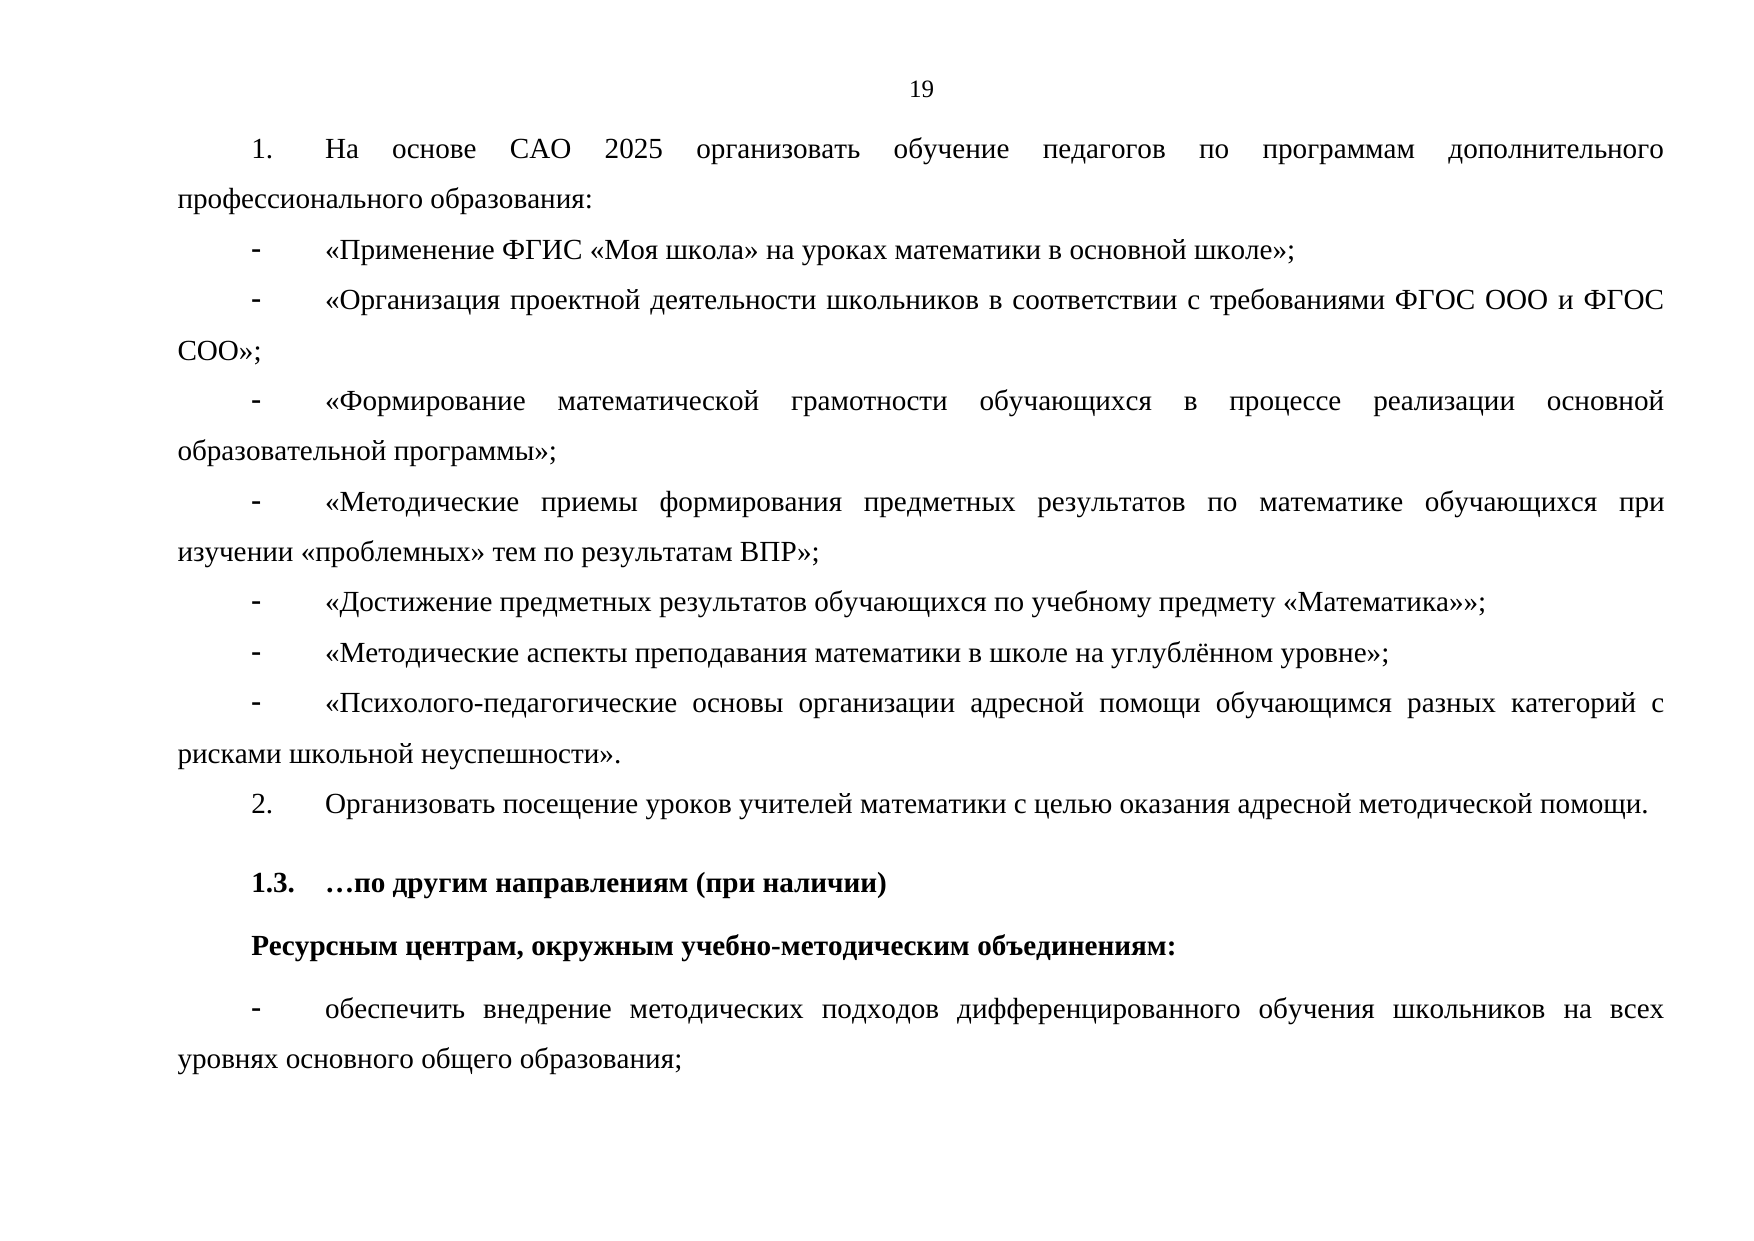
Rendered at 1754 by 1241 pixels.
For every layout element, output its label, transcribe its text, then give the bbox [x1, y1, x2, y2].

list На основе САО 2025 организовать обучение педагогов по программам дополнительного профессионального образования: [177, 131, 1665, 215]
list обеспечить внедрение методических подходов дифференцированного обучения школьников на всех уровнях основного общего образования; [177, 991, 1665, 1075]
list «Достижение предметных результатов обучающихся по учебному предмету «Математика»»; [177, 584, 1665, 618]
list «Формирование математической грамотности обучающихся в процессе реализации основной образовательной программы»; [177, 383, 1665, 467]
list Организовать посещение уроков учителей математики с целью оказания адресной методической помощи. [177, 786, 1665, 820]
list «Методические приемы формирования предметных результатов по математике обучающихся при изучении «проблемных» тем по результатам ВПР»; [177, 484, 1665, 568]
list «Психолого-педагогические основы организации адресной помощи обучающимся разных категорий с рисками школьной неуспешности». [177, 685, 1665, 769]
list …по другим направлениям (при наличии) [177, 866, 1665, 899]
text Ресурсным центрам, окружным учебно-методическим объединениям: [177, 928, 1665, 962]
list «Применение ФГИС «Моя школа» на уроках математики в основной школе»; [177, 232, 1665, 266]
list «Организация проектной деятельности школьников в соответствии с требованиями ФГОС ООО и ФГОС СОО»; [177, 282, 1665, 366]
list «Методические аспекты преподавания математики в школе на углублённом уровне»; [177, 635, 1665, 669]
